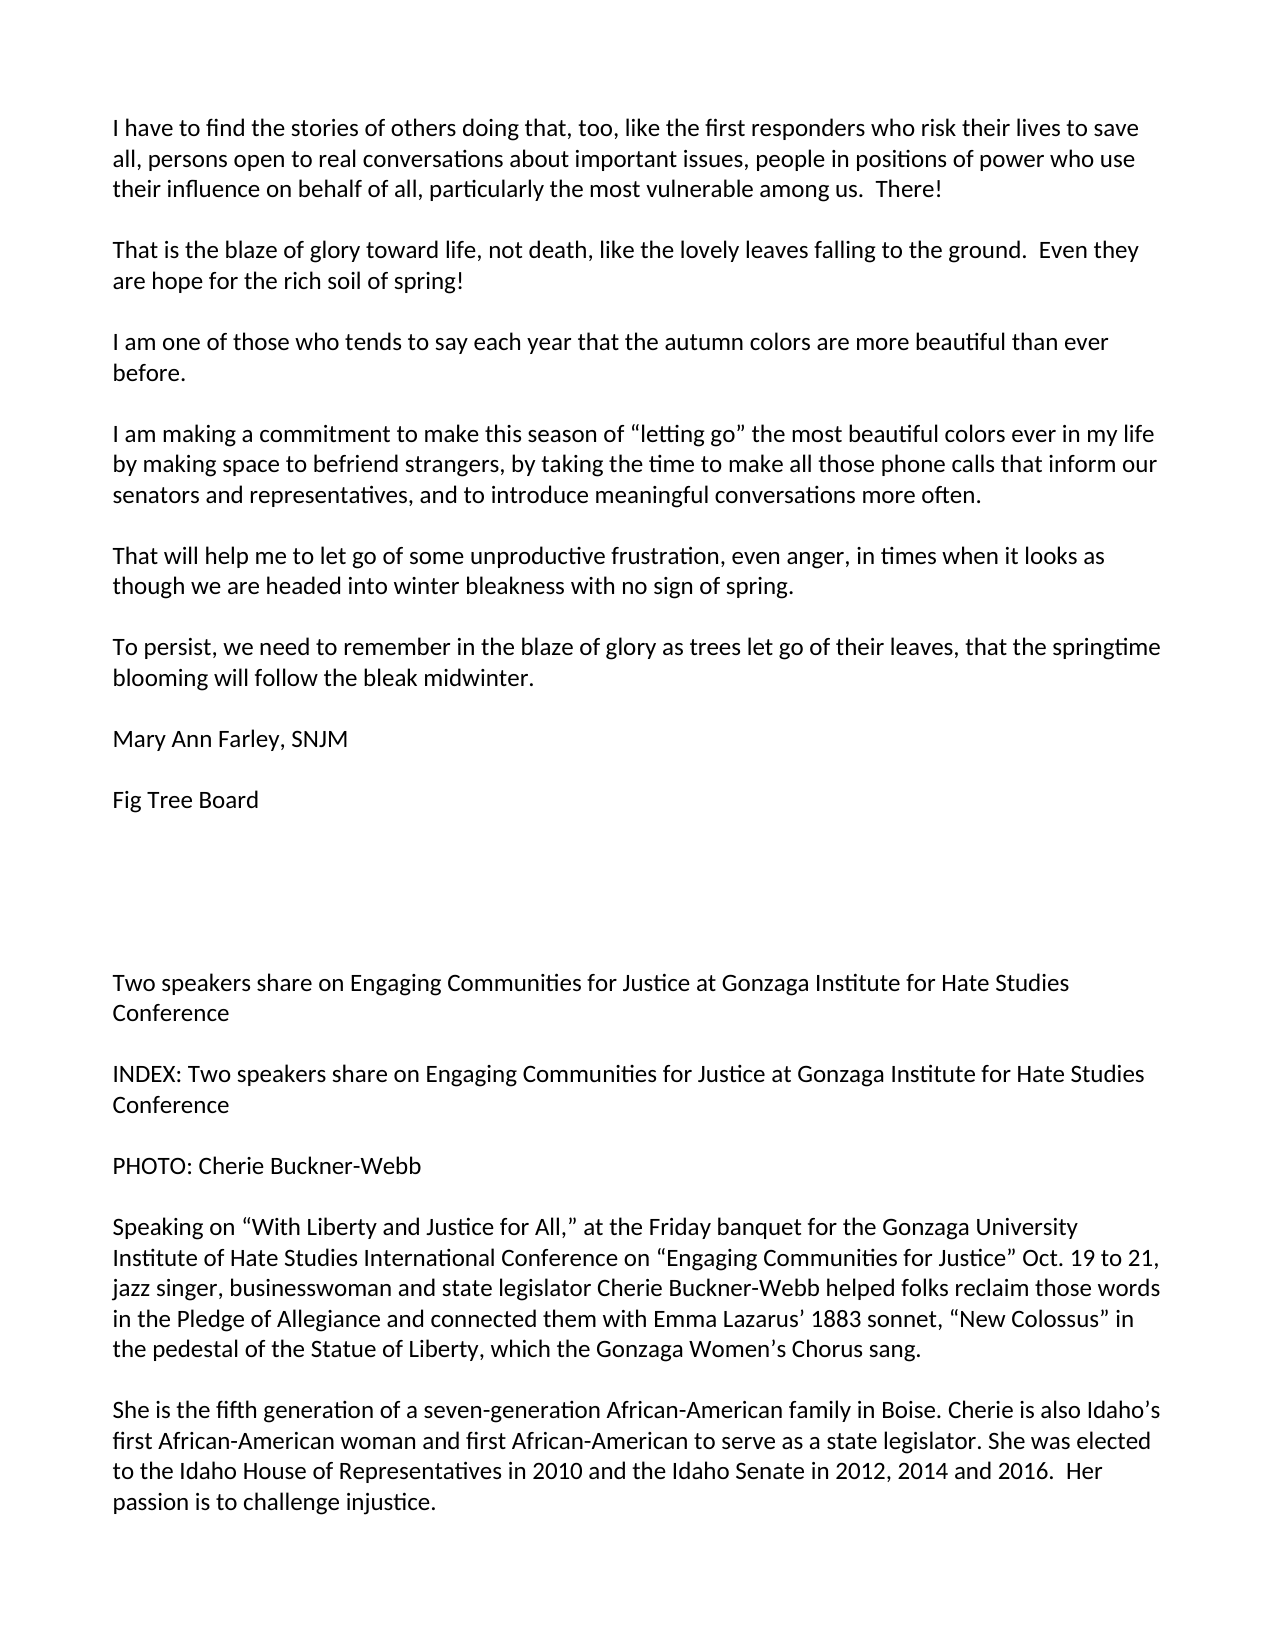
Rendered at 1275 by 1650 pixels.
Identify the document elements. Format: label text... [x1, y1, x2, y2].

text Two speakers share on Engaging Communities for Justice at Gonzaga Institute for Hate Studies Conference [112, 967, 1162, 1028]
text PHOTO: Cherie Buckner-Webb [112, 1150, 1162, 1181]
text She is the fifth generation of a seven-generation African-American family in Boise. Cherie is also Idaho’s first African-American woman and first African-American to serve as a state legislator. She was elected to the Idaho House of Representatives in 2010 and the Idaho Senate in 2012, 2014 and 2016. Her passion is to challenge injustice. [112, 1394, 1162, 1516]
text INDEX: Two speakers share on Engaging Communities for Justice at Gonzaga Institute for Hate Studies Conference [112, 1059, 1162, 1120]
text I am making a commitment to make this season of “letting go” the most beautiful colors ever in my life by making space to befriend strangers, by taking the time to make all those phone calls that inform our senators and representatives, and to introduce meaningful conversations more often. [112, 418, 1162, 509]
text I am one of those who tends to say each year that the autumn colors are more beautiful than ever before. [112, 326, 1162, 387]
text Speaking on “With Liberty and Justice for All,” at the Friday banquet for the Gonzaga University Institute of Hate Studies International Conference on “Engaging Communities for Justice” Oct. 19 to 21, jazz singer, businesswoman and state legislator Cherie Buckner-Webb helped folks reclaim those words in the Pledge of Allegiance and connected them with Emma Lazarus’ 1883 sonnet, “New Colossus” in the pedestal of the Statue of Liberty, which the Gonzaga Women’s Chorus sang. [112, 1211, 1162, 1364]
text Mary Ann Farley, SNJM [112, 723, 1162, 753]
text That will help me to let go of some unproductive frustration, even anger, in times when it looks as though we are headed into winter bleakness with no sign of spring. [112, 540, 1162, 601]
text I have to find the stories of others doing that, too, like the first responders who risk their lives to save all, persons open to real conversations about important issues, people in positions of power who use their influence on behalf of all, particularly the most vulnerable among us. There! [112, 112, 1162, 204]
text That is the blaze of glory toward life, not death, like the lovely leaves falling to the ground. Even they are hope for the rich soil of spring! [112, 234, 1162, 296]
text Fig Tree Board [112, 784, 1162, 814]
text To persist, we need to remember in the blaze of glory as trees let go of their leaves, that the springtime blooming will follow the bleak midwinter. [112, 631, 1162, 692]
